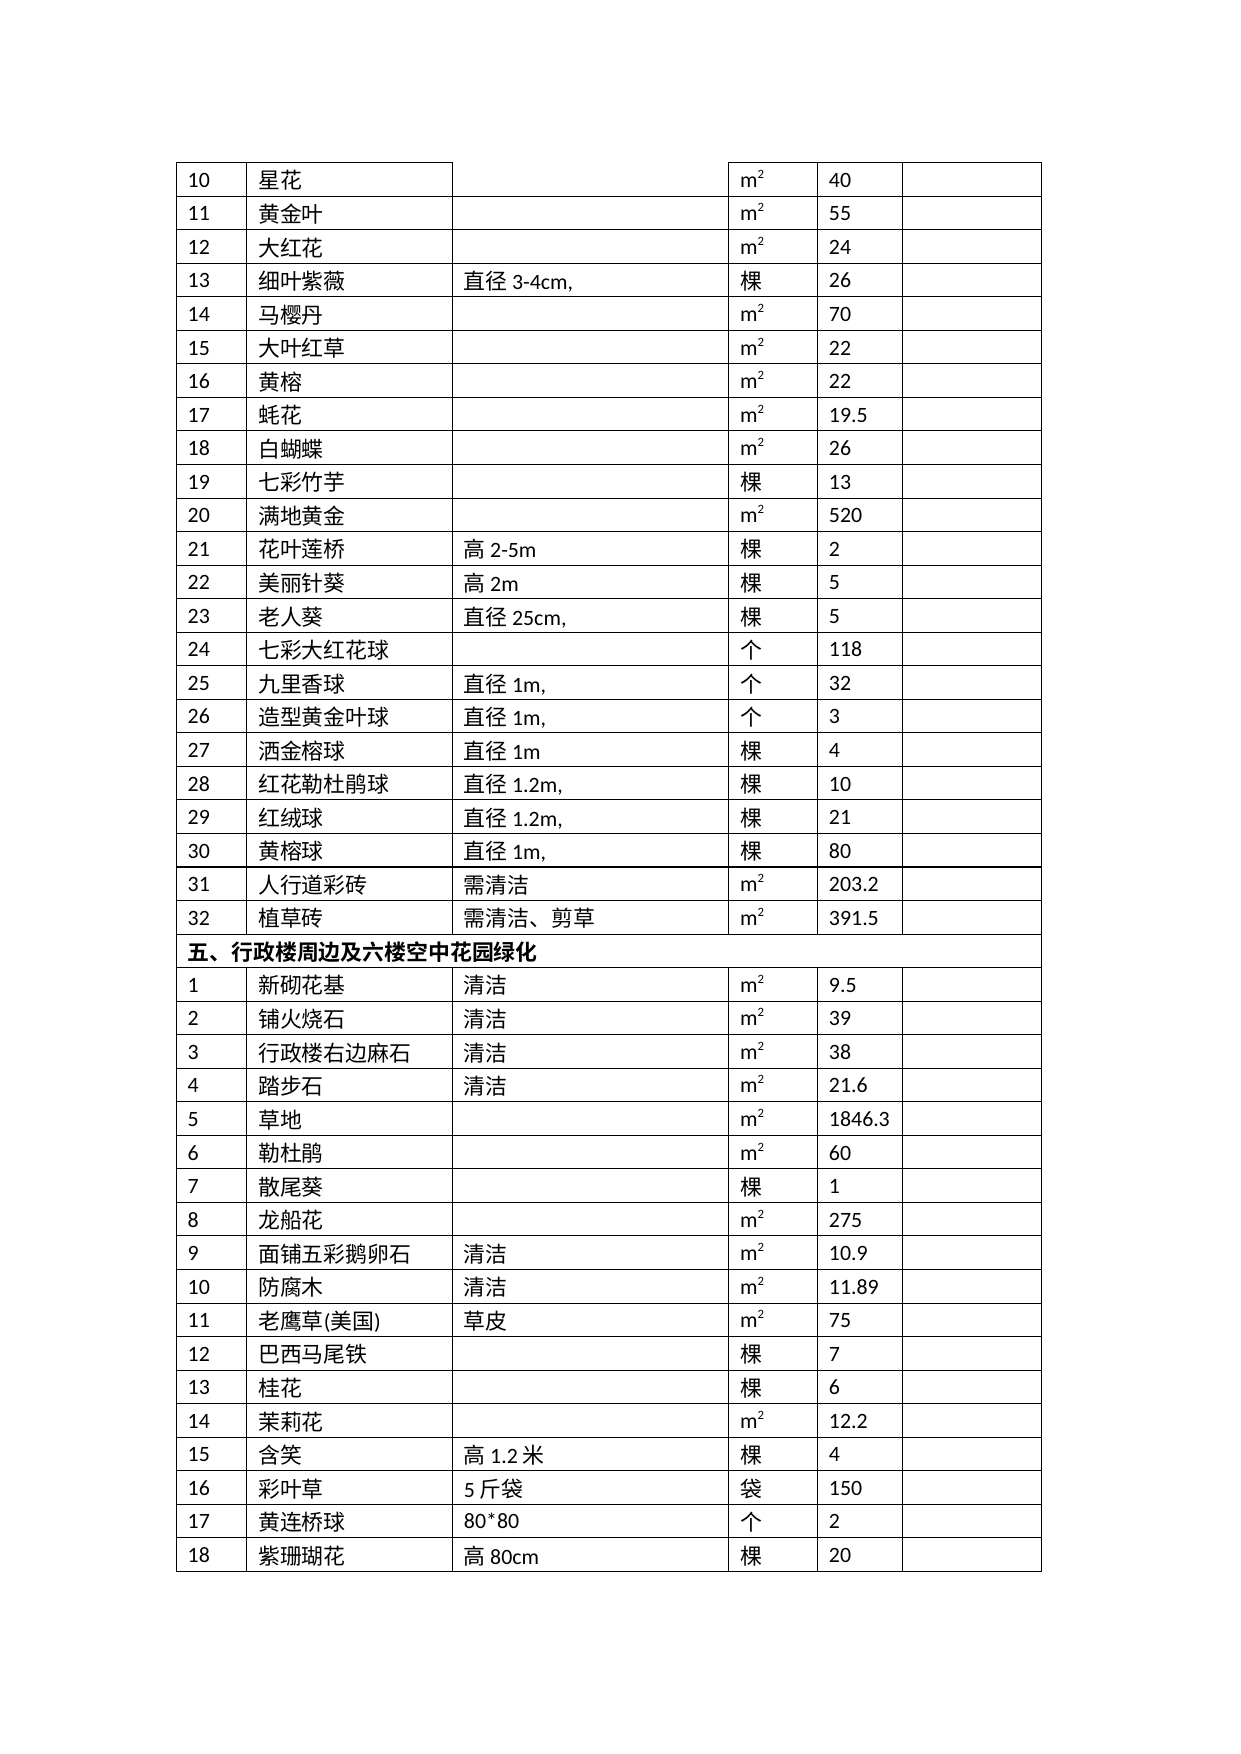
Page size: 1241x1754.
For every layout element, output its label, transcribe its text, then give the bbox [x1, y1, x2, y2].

table_cell [453, 633, 728, 665]
table_cell [903, 666, 1041, 699]
table_cell 巴西马尾铁 [247, 1337, 452, 1369]
table_cell 5斤袋 [453, 1471, 728, 1504]
table_cell [903, 1404, 1041, 1437]
table_cell m2 [729, 1304, 817, 1336]
table_cell 2 [818, 1505, 902, 1537]
table_cell 七彩竹芋 [247, 465, 452, 497]
table_cell [903, 163, 1041, 196]
table_cell 32 [818, 666, 902, 699]
table_cell [453, 465, 728, 497]
table_cell [453, 364, 728, 397]
table_cell m2 [729, 1404, 817, 1437]
table_cell 防腐木 [247, 1270, 452, 1302]
table_cell 直径1m, [453, 666, 728, 699]
table_cell [903, 230, 1041, 263]
table_cell 桂花 [247, 1371, 452, 1403]
table_cell m2 [729, 1035, 817, 1068]
table_cell [903, 532, 1041, 564]
table_cell 13 [818, 465, 902, 497]
table_cell [903, 800, 1041, 833]
table_cell 2 [177, 1002, 246, 1034]
table_cell 面铺五彩鹅卵石 [247, 1236, 452, 1269]
table_cell 清洁 [453, 1002, 728, 1034]
table_cell [903, 1069, 1041, 1101]
table_cell 直径1m [453, 733, 728, 766]
table_cell 22 [177, 566, 246, 598]
table_cell 黄连桥球 [247, 1505, 452, 1537]
table_cell 棵 [729, 1169, 817, 1202]
table_cell 150 [818, 1471, 902, 1504]
table_cell 高80cm [453, 1538, 728, 1571]
table_cell [453, 499, 728, 531]
table_cell 个 [729, 666, 817, 699]
table_cell [903, 1136, 1041, 1168]
table_cell 七彩大红花球 [247, 633, 452, 665]
table_cell [453, 297, 728, 330]
table_cell [903, 834, 1041, 866]
table_cell m2 [729, 431, 817, 464]
table_cell 25 [177, 666, 246, 699]
table_cell [903, 364, 1041, 397]
table_cell 17 [177, 1505, 246, 1537]
table_cell [453, 431, 728, 464]
table_cell 洒金榕球 [247, 733, 452, 766]
table_cell 清洁 [453, 1236, 728, 1269]
table_cell 龙船花 [247, 1203, 452, 1235]
table_cell 19 [177, 465, 246, 497]
table_cell 40 [818, 163, 902, 196]
table_cell 黄榕球 [247, 834, 452, 866]
table_cell m2 [729, 1270, 817, 1302]
table_cell 白蝴蝶 [247, 431, 452, 464]
table_cell 高2-5m [453, 532, 728, 564]
table_cell 5 [818, 599, 902, 632]
table_cell m2 [729, 1102, 817, 1135]
table_cell 39 [818, 1002, 902, 1034]
table_cell 高2m [453, 566, 728, 598]
table_cell 60 [818, 1136, 902, 1168]
table_cell 细叶紫薇 [247, 264, 452, 296]
table_cell 2 [818, 532, 902, 564]
table_cell [903, 599, 1041, 632]
table_cell m2 [729, 499, 817, 531]
table_cell 棵 [729, 465, 817, 497]
table_cell 22 [818, 331, 902, 363]
table_cell 棵 [729, 532, 817, 564]
table_cell [903, 1002, 1041, 1034]
table_cell [903, 1236, 1041, 1269]
table_cell 大叶红草 [247, 331, 452, 363]
table_cell 10.9 [818, 1236, 902, 1269]
table_cell 55 [818, 197, 902, 229]
table_cell 清洁 [453, 1270, 728, 1302]
table_cell 80 [818, 834, 902, 866]
table_cell 29 [177, 800, 246, 833]
table_cell 草皮 [453, 1304, 728, 1336]
table_cell 需清洁 [453, 868, 728, 900]
table_cell 9 [177, 1236, 246, 1269]
table_cell [903, 297, 1041, 330]
table_cell 直径25cm, [453, 599, 728, 632]
table_cell 九里香球 [247, 666, 452, 699]
table_cell m2 [729, 1136, 817, 1168]
table_cell 20 [818, 1538, 902, 1571]
table_cell m2 [729, 1203, 817, 1235]
table_cell 袋 [729, 1471, 817, 1504]
table_cell 520 [818, 499, 902, 531]
table_cell 勒杜鹃 [247, 1136, 452, 1168]
table_cell 30 [177, 834, 246, 866]
table_cell 8 [177, 1203, 246, 1235]
table_cell 75 [818, 1304, 902, 1336]
table_cell [453, 1404, 728, 1437]
table_cell 13 [177, 264, 246, 296]
table_cell 17 [177, 398, 246, 430]
table_cell 五、行政楼周边及六楼空中花园绿化 [177, 935, 1041, 967]
table_cell 需清洁、剪草 [453, 901, 728, 933]
table_cell [903, 398, 1041, 430]
table_cell m2 [729, 364, 817, 397]
table_cell [903, 901, 1041, 933]
table_cell 棵 [729, 264, 817, 296]
table_cell 31 [177, 868, 246, 900]
table_cell 棵 [729, 599, 817, 632]
table_cell [903, 1337, 1041, 1369]
table_cell 4 [818, 733, 902, 766]
table_cell 1 [177, 968, 246, 1001]
table_cell m2 [729, 331, 817, 363]
table_cell 直径1m, [453, 700, 728, 732]
table_cell 391.5 [818, 901, 902, 933]
table_cell 12 [177, 230, 246, 263]
table_cell 含笑 [247, 1438, 452, 1470]
table_cell 70 [818, 297, 902, 330]
table_cell 紫珊瑚花 [247, 1538, 452, 1571]
table_cell 行政楼右边麻石 [247, 1035, 452, 1068]
table_cell 人行道彩砖 [247, 868, 452, 900]
table_cell 203.2 [818, 868, 902, 900]
table_cell [903, 1538, 1041, 1571]
table_cell [903, 700, 1041, 732]
table_cell [903, 767, 1041, 799]
table_cell 23 [177, 599, 246, 632]
table_cell [453, 398, 728, 430]
table_cell [903, 633, 1041, 665]
table_cell [903, 868, 1041, 900]
table_cell 21 [818, 800, 902, 833]
table_cell 棵 [729, 800, 817, 833]
table_cell 1846.3 [818, 1102, 902, 1135]
table_cell 直径1.2m, [453, 767, 728, 799]
table_cell 彩叶草 [247, 1471, 452, 1504]
table_cell 16 [177, 364, 246, 397]
table_cell m2 [729, 197, 817, 229]
table_cell 个 [729, 633, 817, 665]
table_cell 10 [177, 163, 246, 196]
table_cell 踏步石 [247, 1069, 452, 1101]
table_cell 18 [177, 431, 246, 464]
table_cell 4 [818, 1438, 902, 1470]
table_cell [903, 1505, 1041, 1537]
table_cell 6 [818, 1371, 902, 1403]
table_cell [453, 1203, 728, 1235]
table_cell 老鹰草(美国) [247, 1304, 452, 1336]
table_cell 26 [818, 431, 902, 464]
table_cell 11 [177, 197, 246, 229]
table_cell 棵 [729, 733, 817, 766]
table_cell [903, 1102, 1041, 1135]
table_cell [903, 1471, 1041, 1504]
table_cell m2 [729, 1069, 817, 1101]
table_cell 20 [177, 499, 246, 531]
table_cell 80*80 [453, 1505, 728, 1537]
table_cell m2 [729, 297, 817, 330]
table_cell 植草砖 [247, 901, 452, 933]
table_cell 15 [177, 331, 246, 363]
table_cell [903, 499, 1041, 531]
table_cell [453, 1102, 728, 1135]
table_cell 直径1m, [453, 834, 728, 866]
table_cell 275 [818, 1203, 902, 1235]
table_cell 满地黄金 [247, 499, 452, 531]
table_cell 26 [177, 700, 246, 732]
table_cell m2 [729, 163, 817, 196]
table_cell 棵 [729, 1337, 817, 1369]
table_cell 大红花 [247, 230, 452, 263]
table_cell 14 [177, 1404, 246, 1437]
table_cell 棵 [729, 1538, 817, 1571]
table_cell 马樱丹 [247, 297, 452, 330]
table_cell 24 [177, 633, 246, 665]
table_cell 26 [818, 264, 902, 296]
table_cell 21 [177, 532, 246, 564]
table_cell 6 [177, 1136, 246, 1168]
table_cell 清洁 [453, 968, 728, 1001]
table_cell 10 [177, 1270, 246, 1302]
table_cell 黄金叶 [247, 197, 452, 229]
table_cell 11 [177, 1304, 246, 1336]
table_cell [903, 1203, 1041, 1235]
table_cell 个 [729, 1505, 817, 1537]
table_cell 个 [729, 700, 817, 732]
table_cell 13 [177, 1371, 246, 1403]
table_cell 铺火烧石 [247, 1002, 452, 1034]
table_cell 28 [177, 767, 246, 799]
table_cell m2 [729, 868, 817, 900]
table_cell 3 [818, 700, 902, 732]
table_cell 星花 [247, 163, 452, 196]
table_cell 棵 [729, 566, 817, 598]
table_cell 15 [177, 1438, 246, 1470]
table_cell 茉莉花 [247, 1404, 452, 1437]
table_cell [903, 566, 1041, 598]
table_cell [453, 1337, 728, 1369]
table_cell 蚝花 [247, 398, 452, 430]
table_cell [903, 733, 1041, 766]
table_cell m2 [729, 901, 817, 933]
table_cell 18 [177, 1538, 246, 1571]
table_cell 38 [818, 1035, 902, 1068]
table_cell m2 [729, 968, 817, 1001]
table_cell 118 [818, 633, 902, 665]
table_cell 散尾葵 [247, 1169, 452, 1202]
table_cell [903, 331, 1041, 363]
table_cell [903, 465, 1041, 497]
table_cell 1 [818, 1169, 902, 1202]
table_cell 红花勒杜鹃球 [247, 767, 452, 799]
table_cell 7 [177, 1169, 246, 1202]
table_cell m2 [729, 1236, 817, 1269]
table_cell 12.2 [818, 1404, 902, 1437]
table_cell 5 [177, 1102, 246, 1135]
table_cell 24 [818, 230, 902, 263]
table_cell 27 [177, 733, 246, 766]
table_cell [453, 1136, 728, 1168]
table_cell 美丽针葵 [247, 566, 452, 598]
table_cell [903, 1169, 1041, 1202]
table_cell 5 [818, 566, 902, 598]
table_cell 造型黄金叶球 [247, 700, 452, 732]
table_cell [903, 431, 1041, 464]
table_cell m2 [729, 398, 817, 430]
table_cell 10 [818, 767, 902, 799]
table_cell [453, 1169, 728, 1202]
table_cell 直径3-4cm, [453, 264, 728, 296]
table_cell 花叶莲桥 [247, 532, 452, 564]
table_cell 新砌花基 [247, 968, 452, 1001]
table_cell 7 [818, 1337, 902, 1369]
table_cell 19.5 [818, 398, 902, 430]
table_cell 14 [177, 297, 246, 330]
table_cell [453, 230, 728, 263]
table_cell 12 [177, 1337, 246, 1369]
table_cell 3 [177, 1035, 246, 1068]
table_cell 棵 [729, 767, 817, 799]
table_cell [903, 968, 1041, 1001]
table_cell [903, 1304, 1041, 1336]
table_cell [903, 1035, 1041, 1068]
table_cell m2 [729, 1002, 817, 1034]
table_cell [903, 1371, 1041, 1403]
table_cell 4 [177, 1069, 246, 1101]
table_cell 32 [177, 901, 246, 933]
table_cell m2 [729, 230, 817, 263]
table_cell 16 [177, 1471, 246, 1504]
table_cell 黄榕 [247, 364, 452, 397]
table_cell [903, 1270, 1041, 1302]
table_cell 22 [818, 364, 902, 397]
table_cell [903, 197, 1041, 229]
table_cell 红绒球 [247, 800, 452, 833]
table_cell [903, 264, 1041, 296]
table_cell [903, 1438, 1041, 1470]
table_cell 21.6 [818, 1069, 902, 1101]
table_cell [453, 331, 728, 363]
table_cell 棵 [729, 1438, 817, 1470]
table_cell [453, 197, 728, 229]
table_cell 9.5 [818, 968, 902, 1001]
table_cell 清洁 [453, 1069, 728, 1101]
table_cell 草地 [247, 1102, 452, 1135]
table_cell [453, 162, 728, 196]
table_cell 棵 [729, 1371, 817, 1403]
table_cell [453, 1371, 728, 1403]
table_cell 棵 [729, 834, 817, 866]
table_cell 直径1.2m, [453, 800, 728, 833]
table_cell 清洁 [453, 1035, 728, 1068]
table_cell 11.89 [818, 1270, 902, 1302]
table_cell 高1.2米 [453, 1438, 728, 1470]
table_cell 老人葵 [247, 599, 452, 632]
